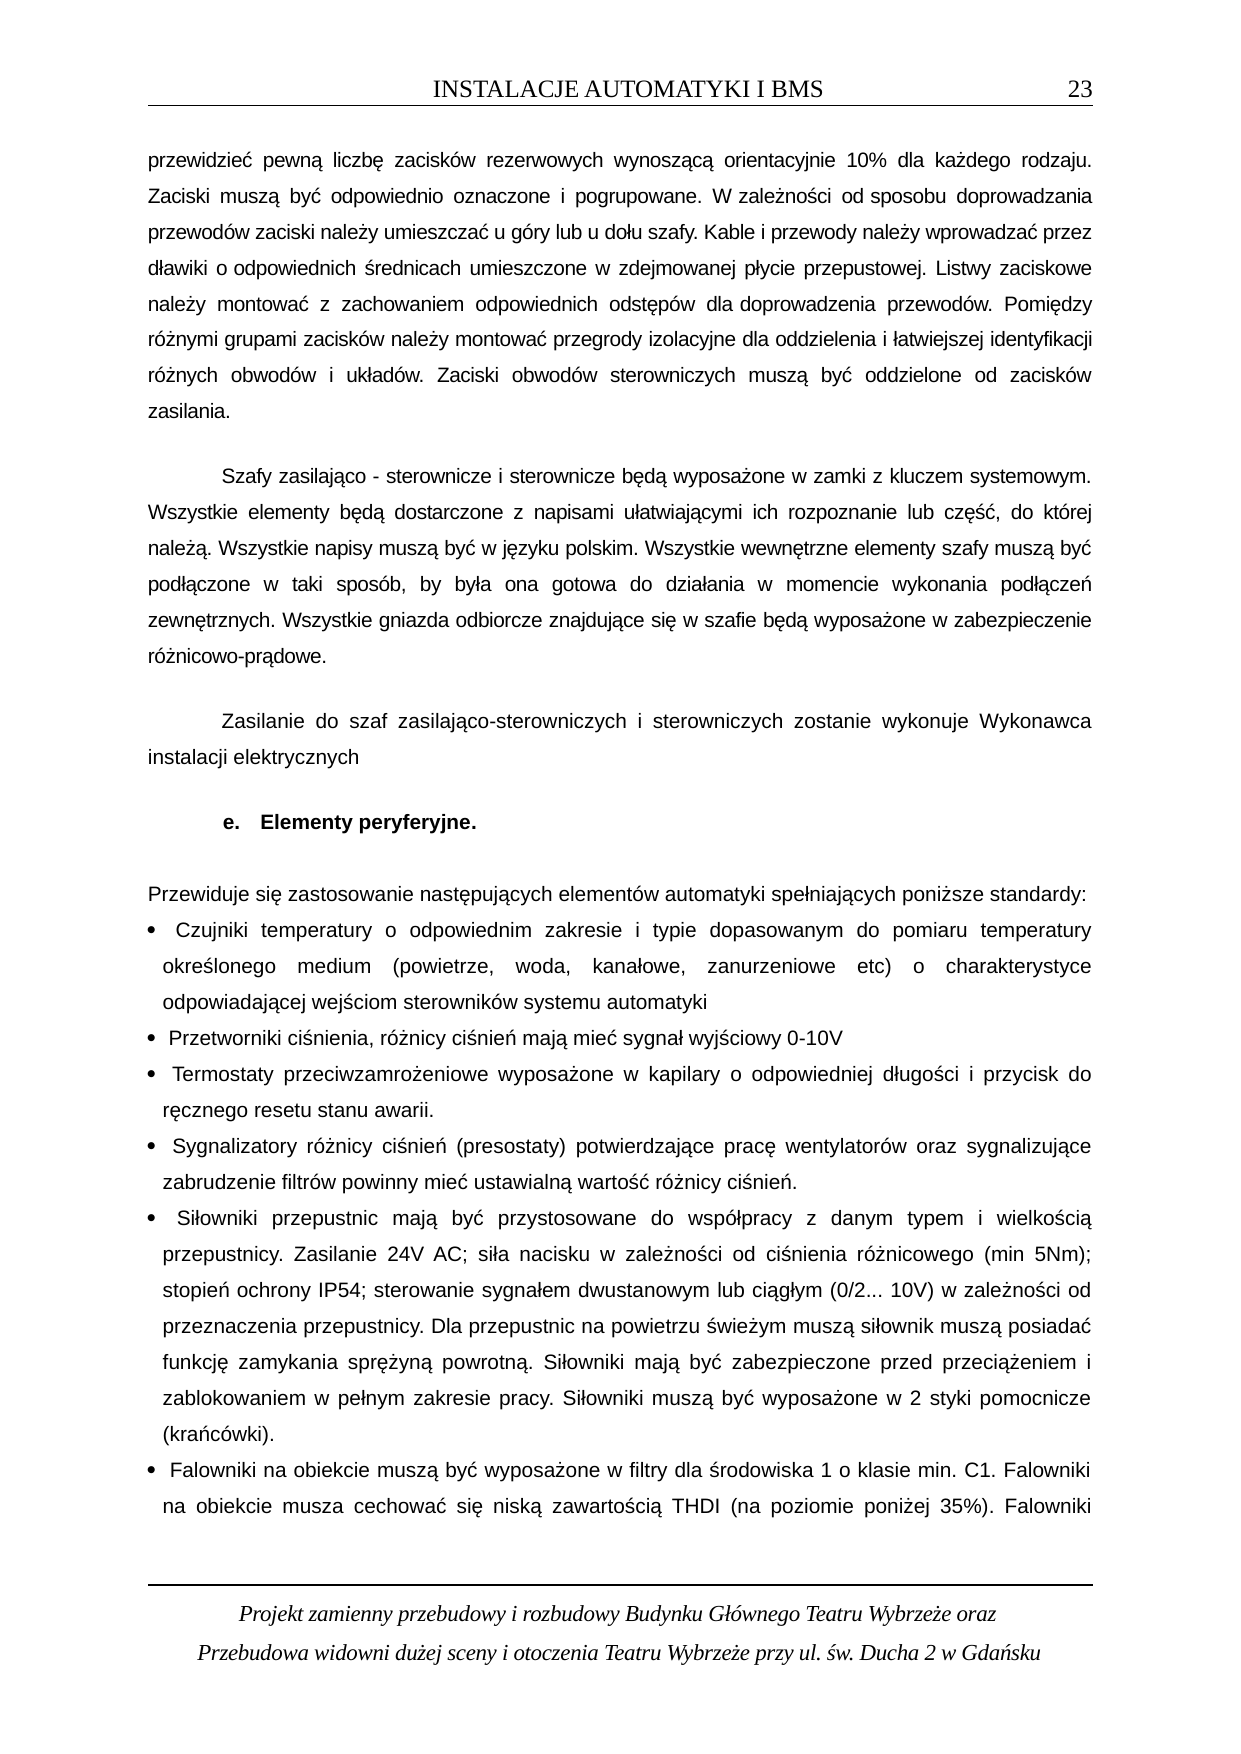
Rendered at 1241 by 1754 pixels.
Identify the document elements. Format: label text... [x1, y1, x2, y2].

subtitle Elementy peryferyjne. [223, 810, 1093, 834]
text Szafy zasilająco - sterownicze i sterownicze będą wyposażone w zamki z kluczem systemowym. Wszystkie elementy będą dostarczone z napisami ułatwiającymi ich rozpoznanie lub część, do której należą. Wszystkie napisy muszą być w języku polskim. Wszystkie wewnętrzne elementy szafy muszą być podłączone w taki sposób, by była ona gotowa do działania w momencie wykonania podłączeń zewnętrznych. Wszystkie gniazda odbiorcze znajdujące się w szafie będą wyposażone w zabezpieczenie różnicowo-prądowe. [148, 464, 1093, 668]
list Termostaty przeciwzamrożeniowe wyposażone w kapilary o odpowiedniej długości i przycisk do ręcznego resetu stanu awarii. [148, 1062, 1093, 1122]
list Siłowniki przepustnic mają być przystosowane do współpracy z danym typem i wielkością przepustnicy. Zasilanie 24V AC; siła nacisku w zależności od ciśnienia różnicowego (min 5Nm); stopień ochrony IP54; sterowanie sygnałem dwustanowym lub ciągłym (0/2... 10V) w zależności od przeznaczenia przepustnicy. Dla przepustnic na powietrzu świeżym muszą siłownik muszą posiadać funkcję zamykania sprężyną powrotną. Siłowniki mają być zabezpieczone przed przeciążeniem i zablokowaniem w pełnym zakresie pracy. Siłowniki muszą być wyposażone w 2 styki pomocnicze (krańcówki). [148, 1206, 1093, 1446]
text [148, 148, 1093, 423]
list Czujniki temperatury o odpowiednim zakresie i typie dopasowanym do pomiaru temperatury określonego medium (powietrze, woda, kanałowe, zanurzeniowe etc) o charakterystyce odpowiadającej wejściom sterowników systemu automatyki [148, 918, 1093, 1014]
list Sygnalizatory różnicy ciśnień (presostaty) potwierdzające pracę wentylatorów oraz sygnalizujące zabrudzenie filtrów powinny mieć ustawialną wartość różnicy ciśnień. [148, 1134, 1093, 1194]
text Przewiduje się zastosowanie następujących elementów automatyki spełniających poniższe standardy: [148, 882, 1093, 906]
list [148, 1457, 1093, 1517]
list Przetworniki ciśnienia, różnicy ciśnień mają mieć sygnał wyjściowy 0-10V [148, 1026, 1093, 1050]
text Zasilanie do szaf zasilająco-sterowniczych i sterowniczych zostanie wykonuje Wykonawca instalacji elektrycznych [148, 709, 1093, 769]
